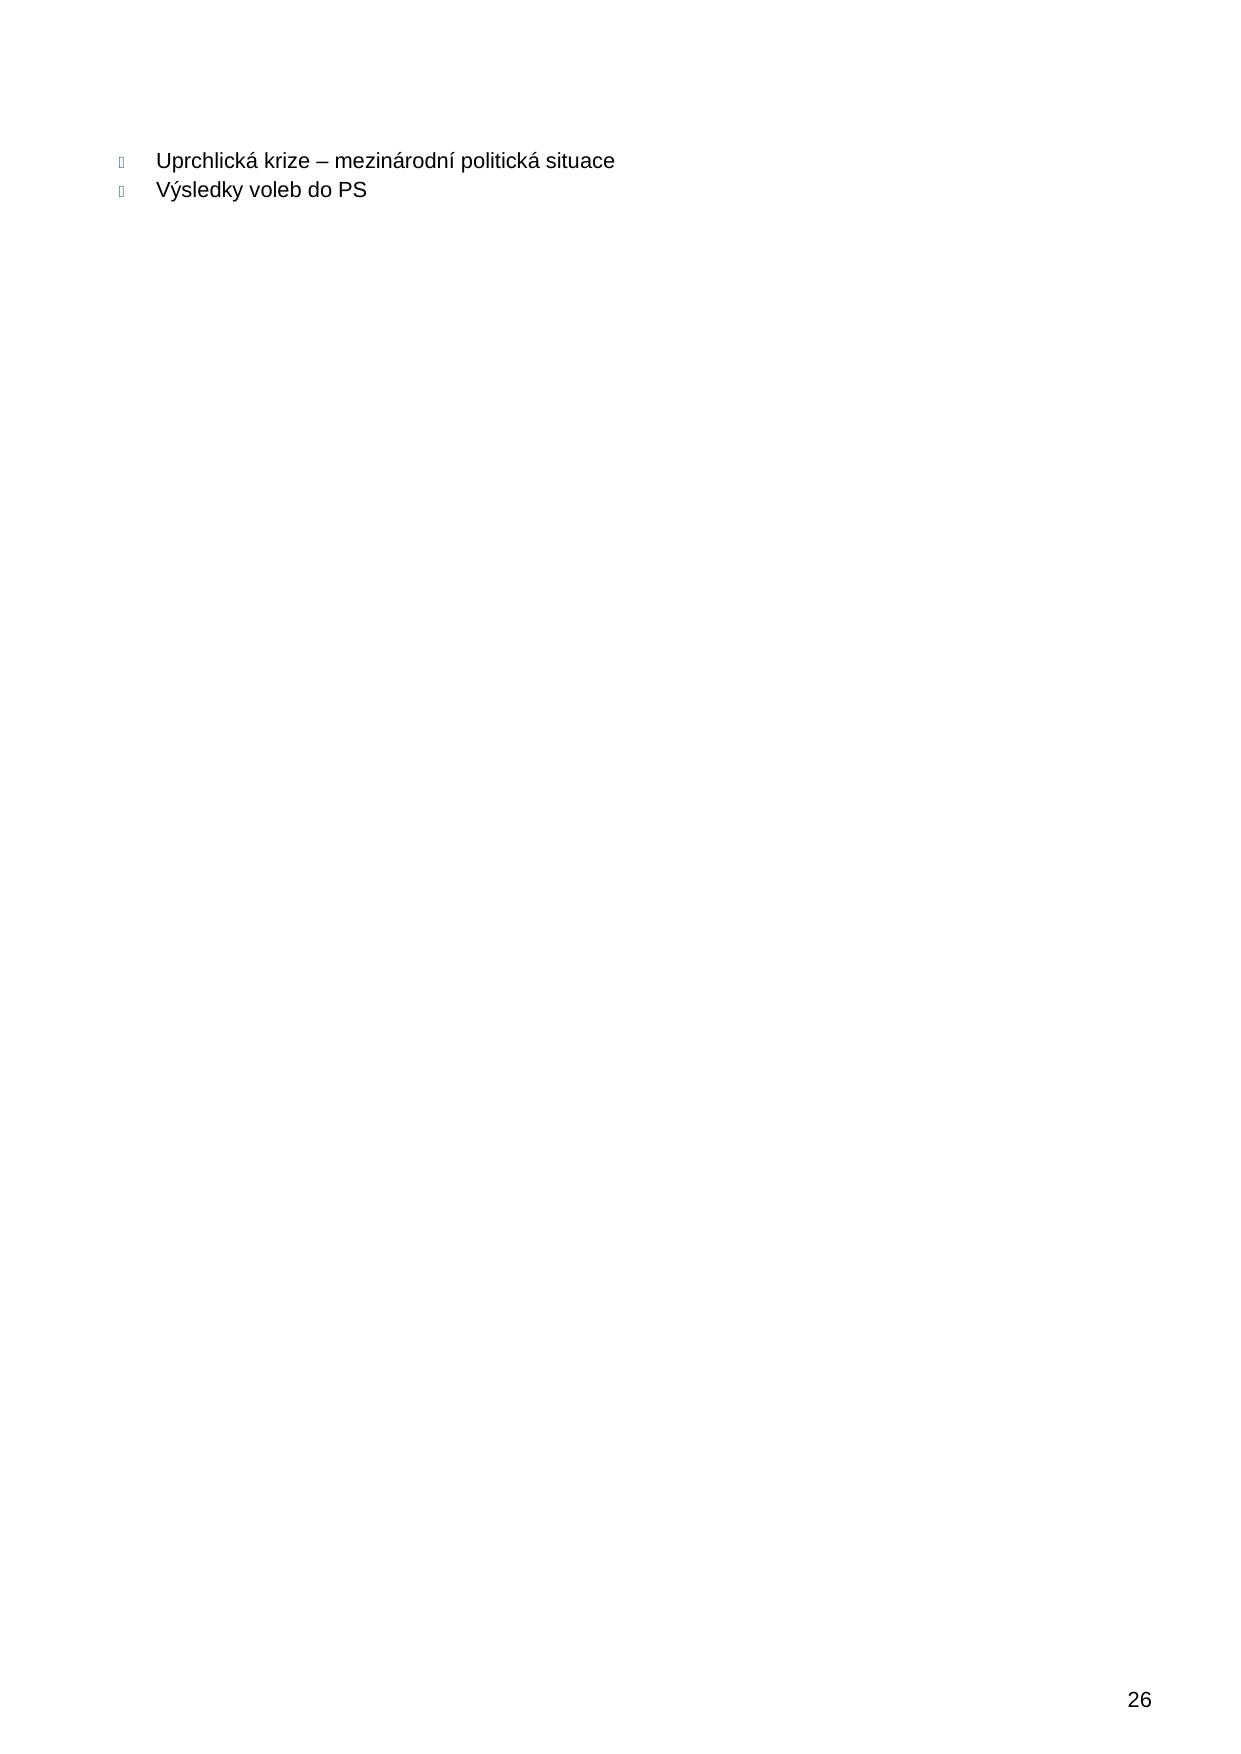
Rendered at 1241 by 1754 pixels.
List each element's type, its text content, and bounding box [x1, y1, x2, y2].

list Výsledky voleb do PS [118, 177, 1152, 202]
list Uprchlická krize – mezinárodní politická situace [118, 148, 1152, 173]
